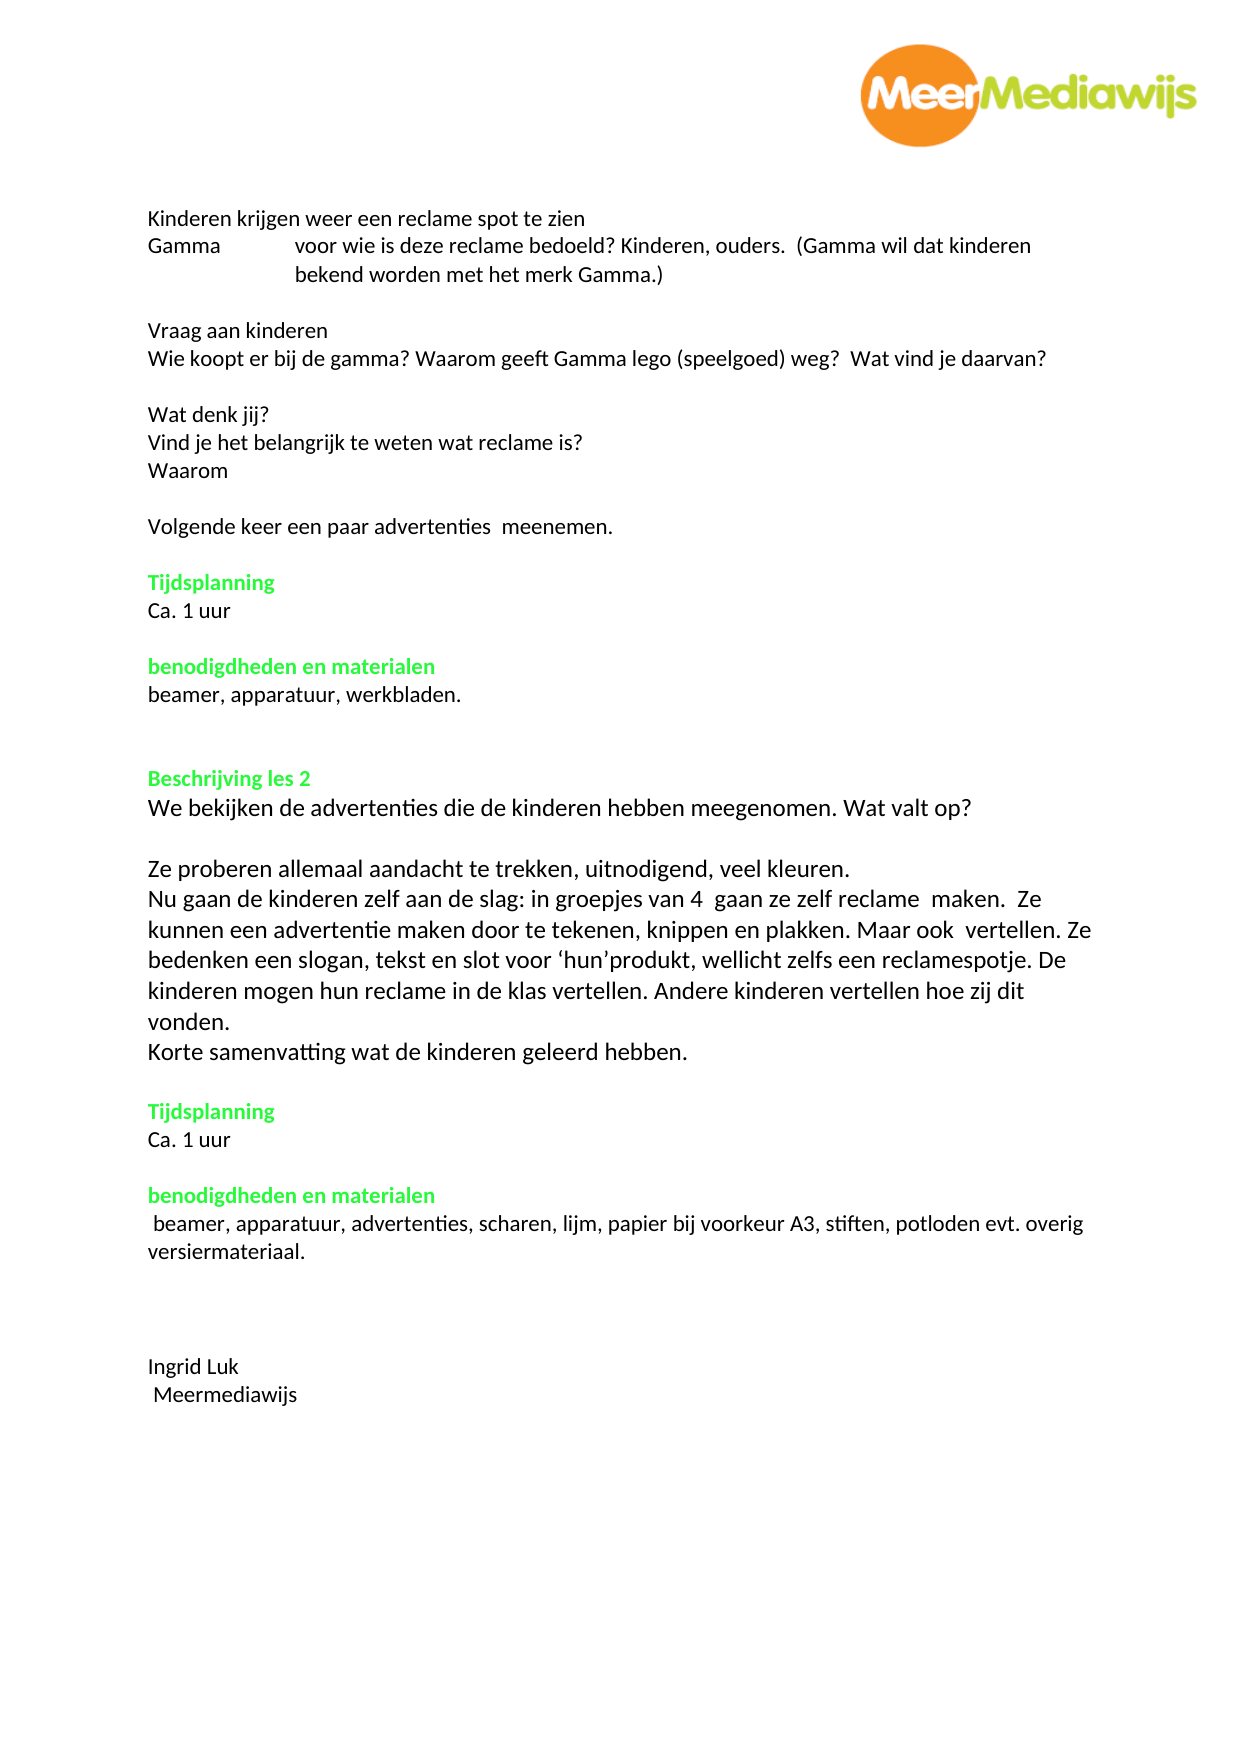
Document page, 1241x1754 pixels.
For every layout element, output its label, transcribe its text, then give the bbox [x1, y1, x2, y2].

text Ca. 1 uur [148, 596, 1093, 624]
picture [850, 28, 1225, 158]
text Wie koopt er bij de gamma? Waarom geeft Gamma lego (speelgoed) weg? Wat vind je daarvan? [148, 344, 1093, 372]
text Ca. 1 uur [148, 1125, 1093, 1153]
text Waarom [148, 456, 1093, 484]
text Wat denk jij? [148, 400, 1093, 428]
text Ze proberen allemaal aandacht te trekken, uitnodigend, veel kleuren. [148, 853, 1093, 884]
text Gamma voor wie is deze reclame bedoeld? Kinderen, ouders. (Gamma wil dat kinderen bekend worden met het merk Gamma.) [148, 232, 1093, 288]
text Ingrid Luk [148, 1352, 1093, 1380]
text benodigdheden en materialen [148, 652, 1093, 680]
text Kinderen krijgen weer een reclame spot te zien [148, 204, 1093, 232]
text Vind je het belangrijk te weten wat reclame is? [148, 428, 1093, 456]
text benodigdheden en materialen [148, 1181, 1093, 1209]
text beamer, apparatuur, advertenties, scharen, lijm, papier bij voorkeur A3, stiften, potloden evt. overig versiermateriaal. [148, 1209, 1093, 1265]
text Tijdsplanning [148, 568, 1093, 596]
text Korte samenvatting wat de kinderen geleerd hebben. [148, 1036, 1093, 1067]
text Beschrijving les 2 [148, 764, 1093, 792]
text Tijdsplanning [148, 1097, 1093, 1125]
text We bekijken de advertenties die de kinderen hebben meegenomen. Wat valt op? [148, 792, 1093, 823]
text Volgende keer een paar advertenties meenemen. [148, 512, 1093, 540]
text Nu gaan de kinderen zelf aan de slag: in groepjes van 4 gaan ze zelf reclame maken. Ze kunnen een advertentie maken door te tekenen, knippen en plakken. Maar ook vertellen. Ze bedenken een slogan, tekst en slot voor ‘hun’produkt, wellicht zelfs een reclamespotje. De kinderen mogen hun reclame in de klas vertellen. Andere kinderen vertellen hoe zij dit vonden. [148, 884, 1093, 1036]
text Meermediawijs [148, 1380, 1093, 1408]
text Vraag aan kinderen [148, 316, 1093, 344]
text beamer, apparatuur, werkbladen. [148, 680, 1093, 708]
